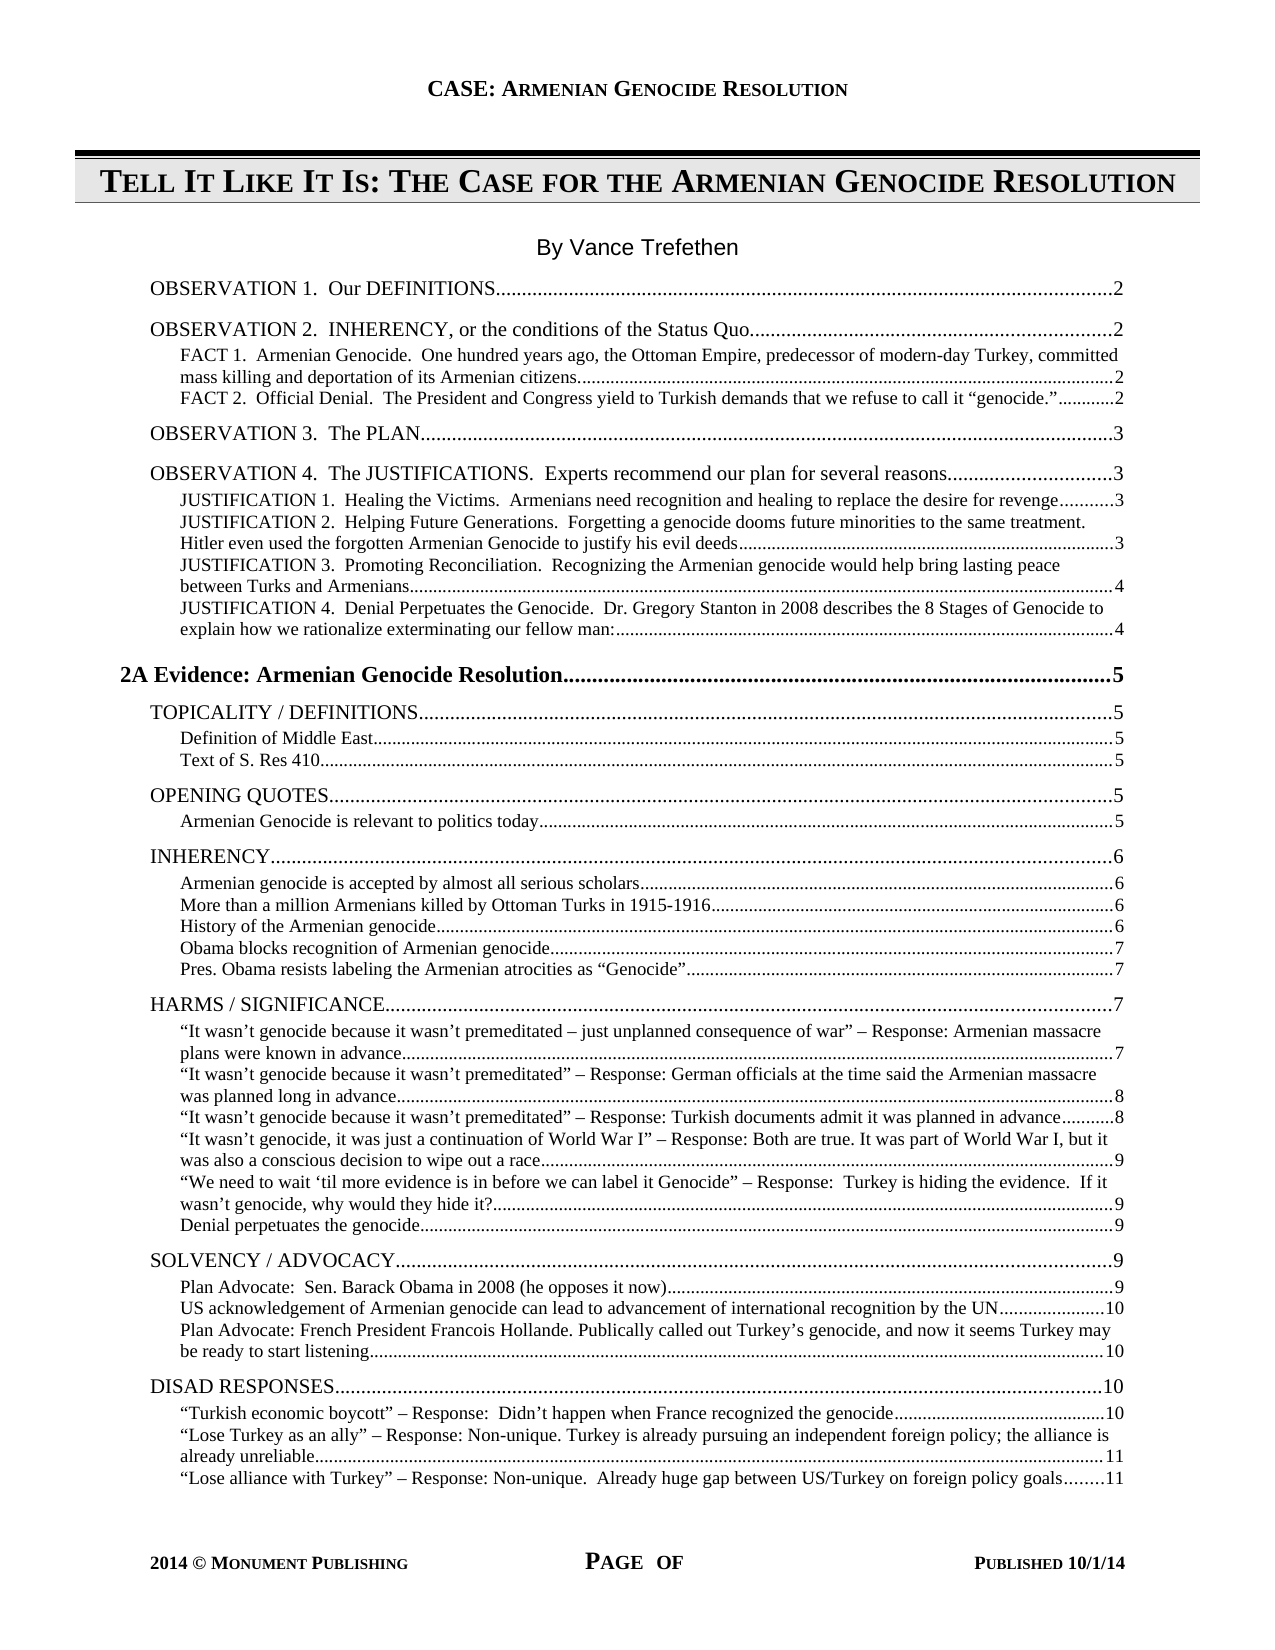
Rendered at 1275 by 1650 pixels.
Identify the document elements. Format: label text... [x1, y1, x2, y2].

text TOPICALITY / DEFINITIONS 5 [150, 699, 1125, 724]
text Armenian genocide is accepted by almost all serious scholars 6 [180, 872, 1125, 894]
text By Vance Trefethen [150, 234, 1125, 260]
text “Lose alliance with Turkey” – Response: Non-unique. Already huge gap between US/Turkey on foreign policy goals 11 [180, 1467, 1125, 1488]
text Denial perpetuates the genocide 9 [180, 1214, 1125, 1236]
text OBSERVATION 2. INHERENCY, or the conditions of the Status Quo. 2 [150, 316, 1125, 341]
text Obama blocks recognition of Armenian genocide 7 [180, 937, 1125, 958]
title Tell It Like It Is: The Case for the Armenian Genocide Resolution [75, 159, 1200, 202]
text JUSTIFICATION 2. Helping Future Generations. Forgetting a genocide dooms future minorities to the same treatment. Hitler even used the forgotten Armenian Genocide to justify his evil deeds 3 [180, 511, 1125, 554]
text OBSERVATION 1. Our DEFINITIONS 2 [150, 276, 1125, 300]
text JUSTIFICATION 3. Promoting Reconciliation. Recognizing the Armenian genocide would help bring lasting peace between Turks and Armenians 4 [180, 554, 1125, 597]
text “It wasn’t genocide, it was just a continuation of World War I” – Response: Both are true. It was part of World War I, but it was also a conscious decision to wipe out a race 9 [180, 1128, 1125, 1171]
text “It wasn’t genocide because it wasn’t premeditated” – Response: German officials at the time said the Armenian massacre was planned long in advance 8 [180, 1063, 1125, 1106]
text “It wasn’t genocide because it wasn’t premeditated” – Response: Turkish documents admit it was planned in advance 8 [180, 1106, 1125, 1128]
text US acknowledgement of Armenian genocide can lead to advancement of international recognition by the UN 10 [180, 1297, 1125, 1319]
text OBSERVATION 3. The PLAN. 3 [150, 421, 1125, 445]
text Pres. Obama resists labeling the Armenian atrocities as “Genocide” 7 [180, 958, 1125, 980]
text DISAD RESPONSES 10 [150, 1374, 1125, 1398]
text Text of S. Res 410 5 [180, 749, 1125, 770]
text Plan Advocate: French President Francois Hollande. Publically called out Turkey’s genocide, and now it seems Turkey may be ready to start listening 10 [180, 1319, 1125, 1362]
text HARMS / SIGNIFICANCE 7 [150, 992, 1125, 1016]
text Definition of Middle East 5 [180, 727, 1125, 749]
text FACT 2. Official Denial. The President and Congress yield to Turkish demands that we refuse to call it “genocide.” 2 [180, 387, 1125, 409]
text INHERENCY 6 [150, 844, 1125, 868]
text JUSTIFICATION 1. Healing the Victims. Armenians need recognition and healing to replace the desire for revenge 3 [180, 489, 1125, 511]
text “It wasn’t genocide because it wasn’t premeditated – just unplanned consequence of war” – Response: Armenian massacre plans were known in advance 7 [180, 1020, 1125, 1063]
text Plan Advocate: Sen. Barack Obama in 2008 (he opposes it now) 9 [180, 1276, 1125, 1297]
text “We need to wait ‘til more evidence is in before we can label it Genocide” – Response: Turkey is hiding the evidence. If it wasn’t genocide, why would they hide it? 9 [180, 1171, 1125, 1214]
text JUSTIFICATION 4. Denial Perpetuates the Genocide. Dr. Gregory Stanton in 2008 describes the 8 Stages of Genocide to explain how we rationalize exterminating our fellow man: 4 [180, 597, 1125, 640]
text More than a million Armenians killed by Ottoman Turks in 1915-1916 6 [180, 894, 1125, 915]
text 2A Evidence: Armenian Genocide Resolution 5 [120, 661, 1125, 687]
text “Turkish economic boycott” – Response: Didn’t happen when France recognized the genocide 10 [180, 1402, 1125, 1424]
text OPENING QUOTES 5 [150, 783, 1125, 807]
text Armenian Genocide is relevant to politics today 5 [180, 810, 1125, 832]
text “Lose Turkey as an ally” – Response: Non-unique. Turkey is already pursuing an independent foreign policy; the alliance is already unreliable 11 [180, 1424, 1125, 1467]
text FACT 1. Armenian Genocide. One hundred years ago, the Ottoman Empire, predecessor of modern-day Turkey, committed mass killing and deportation of its Armenian citizens. 2 [180, 344, 1125, 387]
text History of the Armenian genocide 6 [180, 915, 1125, 937]
text OBSERVATION 4. The JUSTIFICATIONS. Experts recommend our plan for several reasons. 3 [150, 461, 1125, 485]
text SOLVENCY / ADVOCACY 9 [150, 1248, 1125, 1272]
